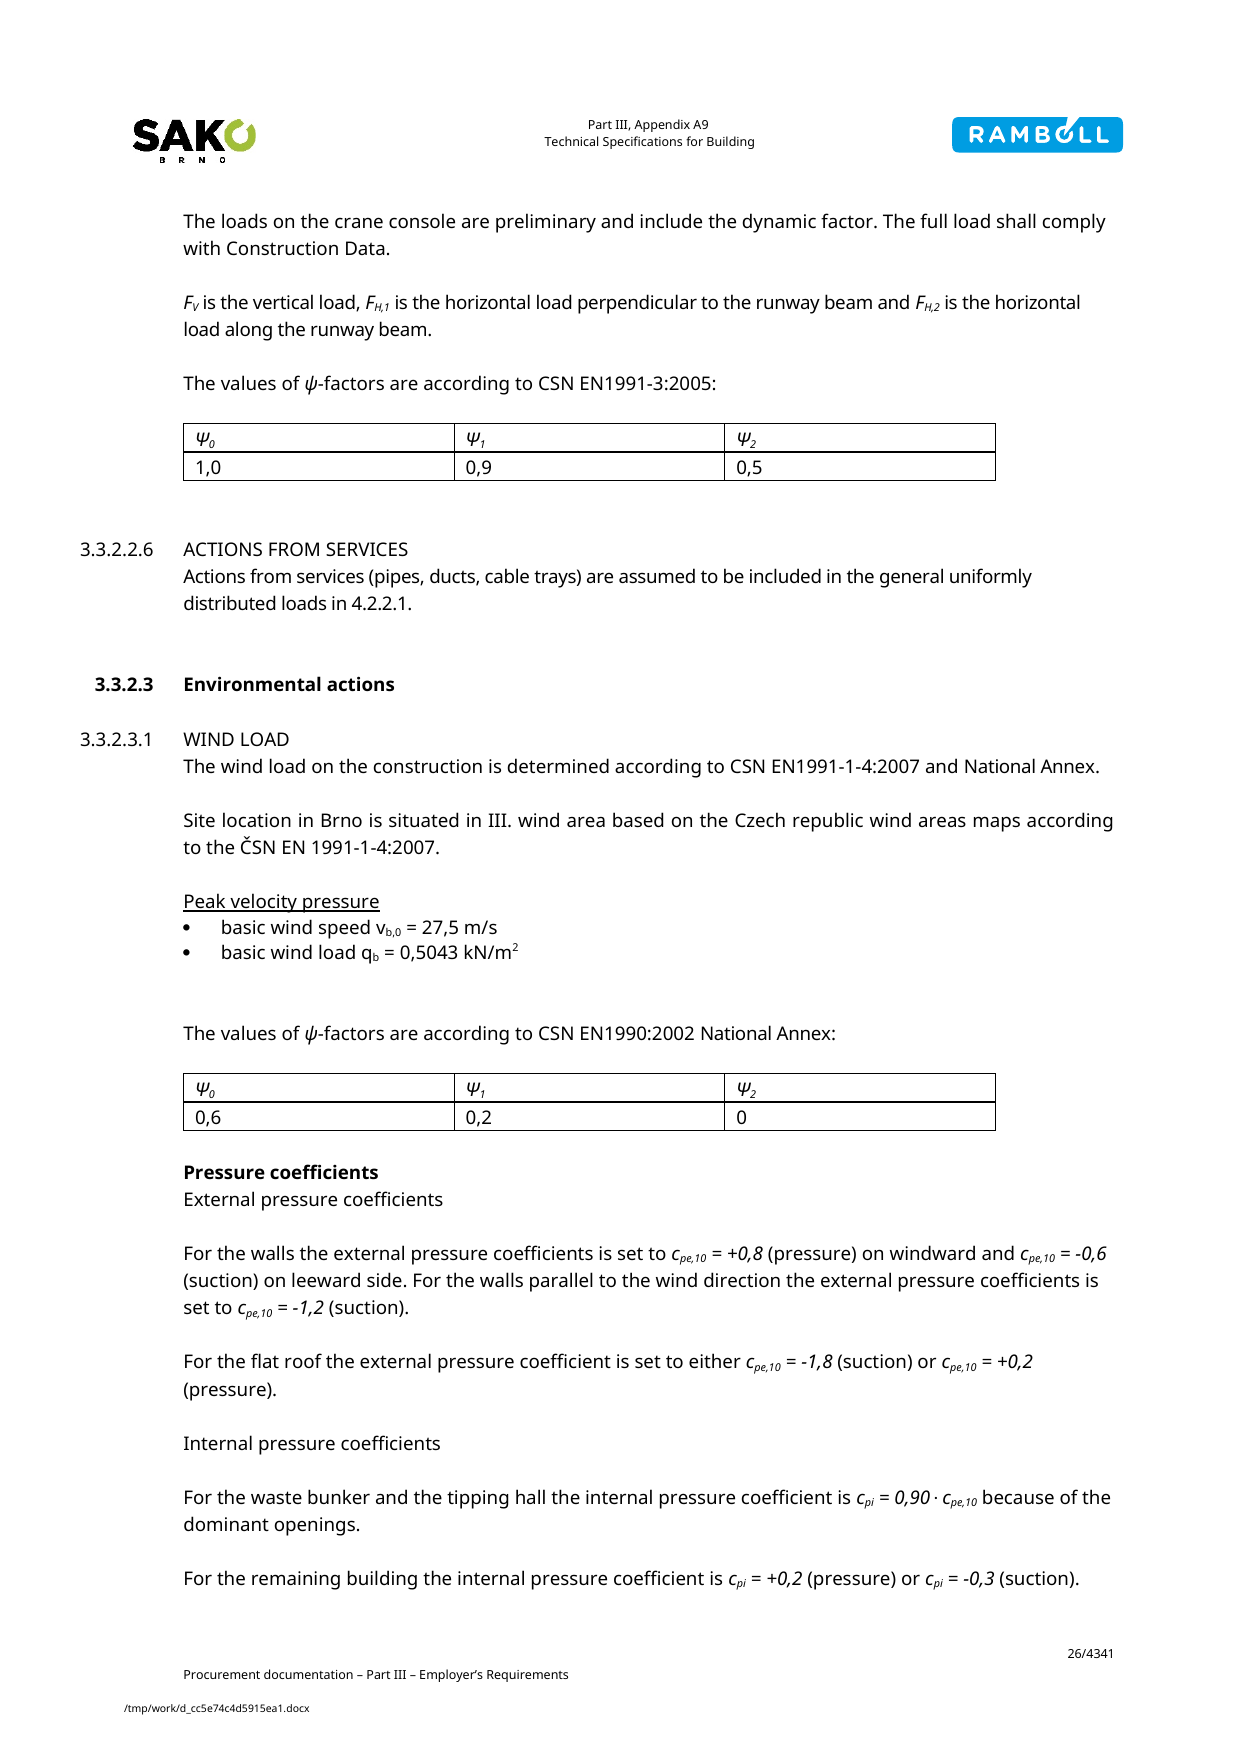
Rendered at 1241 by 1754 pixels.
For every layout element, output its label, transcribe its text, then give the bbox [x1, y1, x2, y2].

text FV is the vertical load, FH,1 is the horizontal load perpendicular to the runway beam and FH,2 is the horizontal load along the runway beam. [183, 288, 1116, 342]
table_header Ψ2 [725, 1074, 995, 1101]
text For the remaining building the internal pressure coefficient is cpi = +0,2 (pressure) or cpi = -0,3 (suction). [183, 1564, 1116, 1591]
table_header Ψ0 [184, 1074, 454, 1101]
subtitle Wind load [153, 724, 1116, 751]
table_cell 0,6 [184, 1103, 454, 1129]
text The values of ψ-factors are according to CSN EN1991-3:2005: [183, 369, 1116, 396]
text The values of ψ-factors are according to CSN EN1990:2002 National Annex: [183, 1019, 1116, 1046]
table_cell 1,0 [184, 453, 454, 479]
text Actions from services (pipes, ducts, cable trays) are assumed to be included in the general uniformly distributed loads in 4.2.2.1. [183, 562, 1116, 616]
table_cell 0 [725, 1103, 995, 1129]
text Pressure coefficients [183, 1158, 1116, 1185]
text Peak velocity pressure [183, 887, 1116, 914]
table_header Ψ0 [184, 424, 454, 451]
table_header Ψ2 [725, 424, 995, 451]
text Internal pressure coefficients [183, 1428, 1116, 1456]
text For the waste bunker and the tipping hall the internal pressure coefficient is cpi = 0,90cpe,10 because of the dominant openings. [183, 1483, 1116, 1537]
text The loads on the crane console are preliminary and include the dynamic factor. The full load shall comply with Construction Data. [183, 207, 1116, 261]
table_cell 0,2 [455, 1103, 724, 1129]
table_cell 0,5 [725, 453, 995, 479]
text Site location in Brno is situated in III. wind area based on the Czech republic wind areas maps according to the ČSN EN 1991-1-4:2007. [183, 806, 1116, 860]
text The wind load on the construction is determined according to CSN EN1991-1-4:2007 and National Annex. [183, 751, 1116, 778]
text For the flat roof the external pressure coefficient is set to either cpe,10 = -1,8 (suction) or cpe,10 = +0,2 (pressure). [183, 1347, 1116, 1401]
table_cell 0,9 [455, 453, 724, 479]
table_header Ψ1 [455, 1074, 724, 1101]
text External pressure coefficients [183, 1185, 1116, 1212]
subtitle Actions from services [153, 535, 1116, 562]
picture [132, 119, 256, 163]
text For the walls the external pressure coefficients is set to cpe,10 = +0,8 (pressure) on windward and cpe,10 = -0,6 (suction) on leeward side. For the walls parallel to the wind direction the external pressure coefficients is set to cpe,10 = -1,2 (suction). [183, 1239, 1116, 1320]
list basic wind load qb = 0,5043 kN/m2 [183, 939, 1116, 965]
subtitle Environmental actions [153, 670, 1116, 697]
table_header Ψ1 [455, 424, 724, 451]
list basic wind speed vb,0 = 27,5 m/s [183, 914, 1116, 939]
